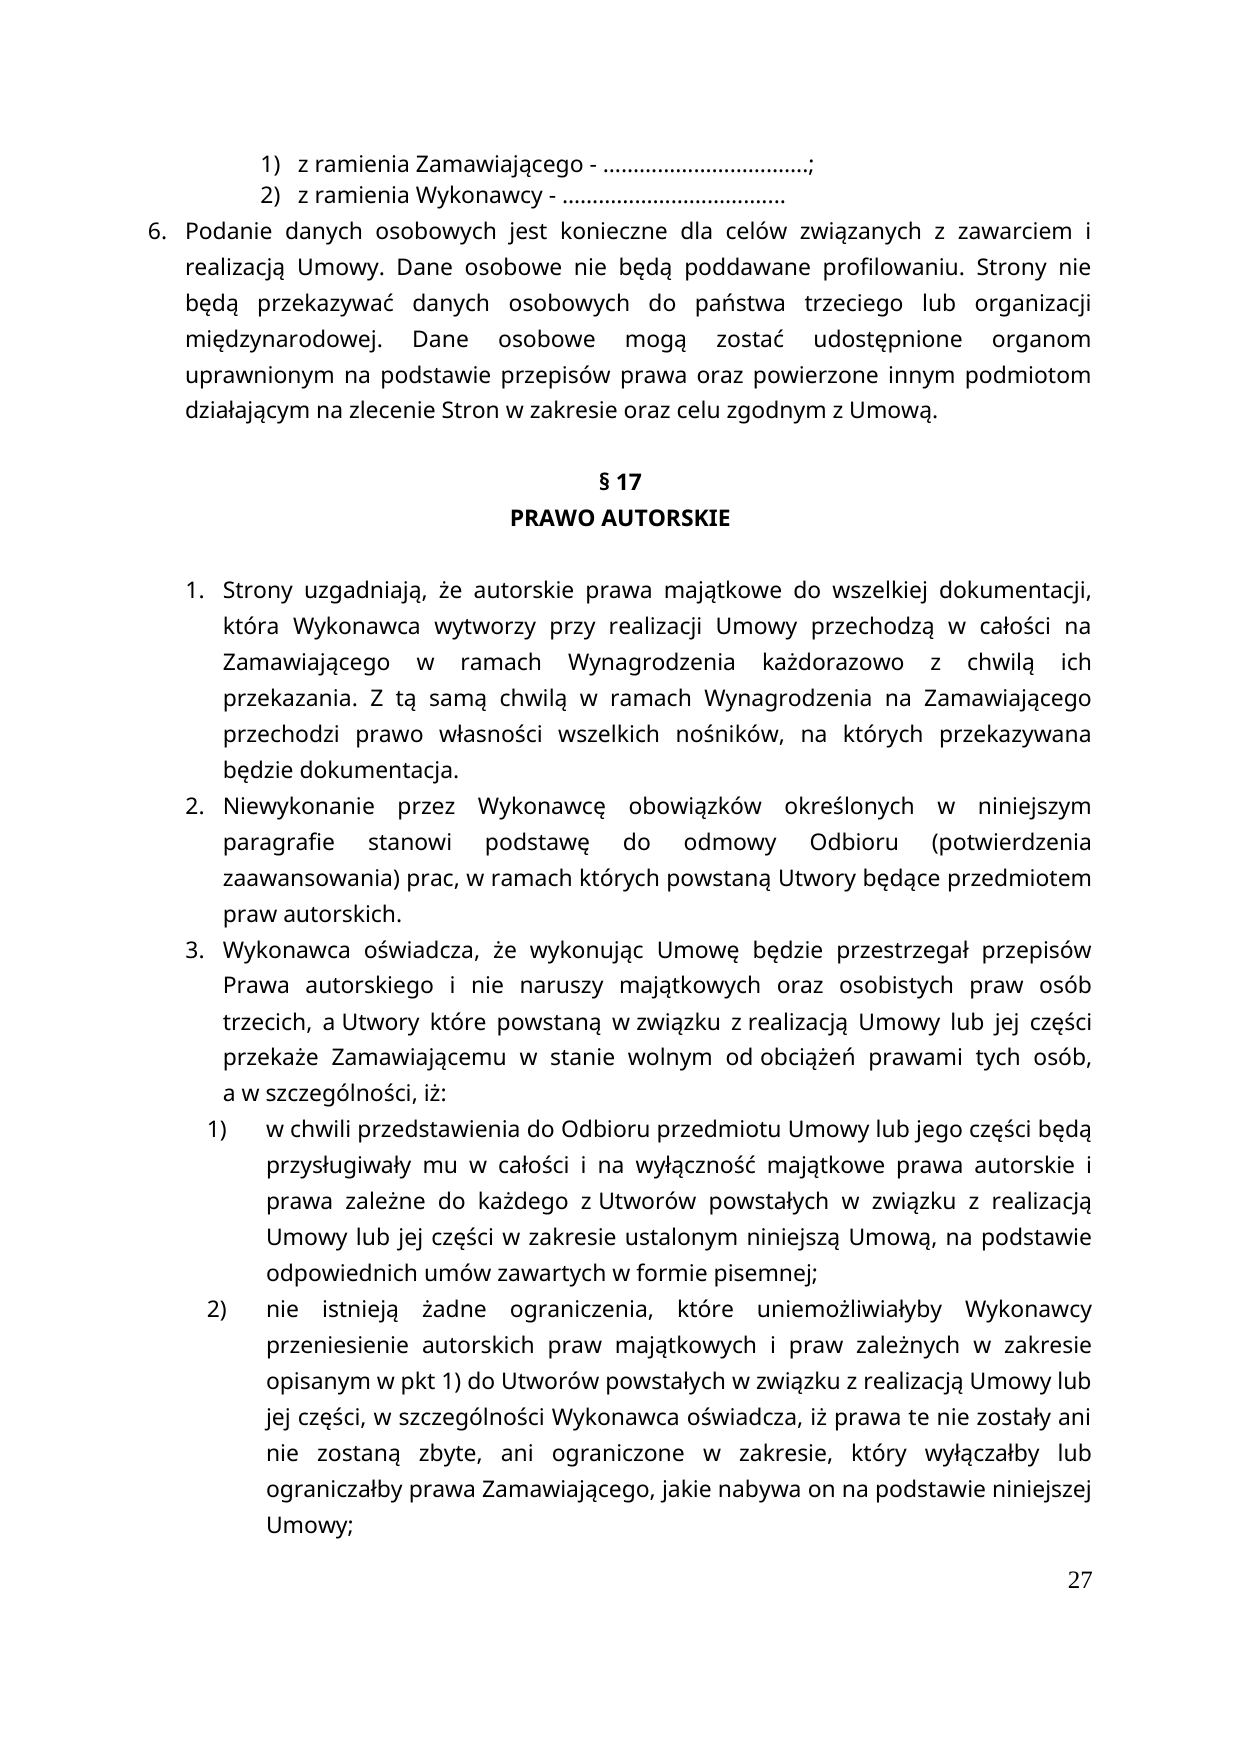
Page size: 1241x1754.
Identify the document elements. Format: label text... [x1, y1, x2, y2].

subtitle § 17 PRAWO AUTORSKIE [148, 466, 1093, 533]
list Niewykonanie przez Wykonawcę obowiązków określonych w niniejszym paragrafie stanowi podstawę do odmowy Odbioru (potwierdzenia zaawansowania) prac, w ramach których powstaną Utwory będące przedmiotem praw autorskich. [185, 790, 1093, 929]
list z ramienia Wykonawcy - ………………………….…... [260, 179, 1093, 210]
list nie istnieją żadne ograniczenia, które uniemożliwiałyby Wykonawcy przeniesienie autorskich praw majątkowych i praw zależnych w zakresie opisanym w pkt 1) do Utworów powstałych w związku z realizacją Umowy lub jej części, w szczególności Wykonawca oświadcza, iż prawa te nie zostały ani nie zostaną zbyte, ani ograniczone w zakresie, który wyłączałby lub ograniczałby prawa Zamawiającego, jakie nabywa on na podstawie niniejszej Umowy; [207, 1293, 1093, 1540]
list z ramienia Zamawiającego - …………………………….; [260, 148, 1093, 179]
list w chwili przedstawienia do Odbioru przedmiotu Umowy lub jego części będą przysługiwały mu w całości i na wyłączność majątkowe prawa autorskie i prawa zależne do każdego z Utworów powstałych w związku z realizacją Umowy lub jej części w zakresie ustalonym niniejszą Umową, na podstawie odpowiednich umów zawartych w formie pisemnej; [207, 1113, 1093, 1288]
list Podanie danych osobowych jest konieczne dla celów związanych z zawarciem i realizacją Umowy. Dane osobowe nie będą poddawane profilowaniu. Strony nie będą przekazywać danych osobowych do państwa trzeciego lub organizacji międzynarodowej. Dane osobowe mogą zostać udostępnione organom uprawnionym na podstawie przepisów prawa oraz powierzone innym podmiotom działającym na zlecenie Stron w zakresie oraz celu zgodnym z Umową. [148, 215, 1093, 426]
list Strony uzgadniają, że autorskie prawa majątkowe do wszelkiej dokumentacji, która Wykonawca wytworzy przy realizacji Umowy przechodzą w całości na Zamawiającego w ramach Wynagrodzenia każdorazowo z chwilą ich przekazania. Z tą samą chwilą w ramach Wynagrodzenia na Zamawiającego przechodzi prawo własności wszelkich nośników, na których przekazywana będzie dokumentacja. [185, 574, 1093, 785]
list Wykonawca oświadcza, że wykonując Umowę będzie przestrzegał przepisów Prawa autorskiego i nie naruszy majątkowych oraz osobistych praw osób trzecich, a Utwory które powstaną w związku z realizacją Umowy lub jej części przekaże Zamawiającemu w stanie wolnym od obciążeń prawami tych osób, a w szczególności, iż: [185, 933, 1093, 1108]
